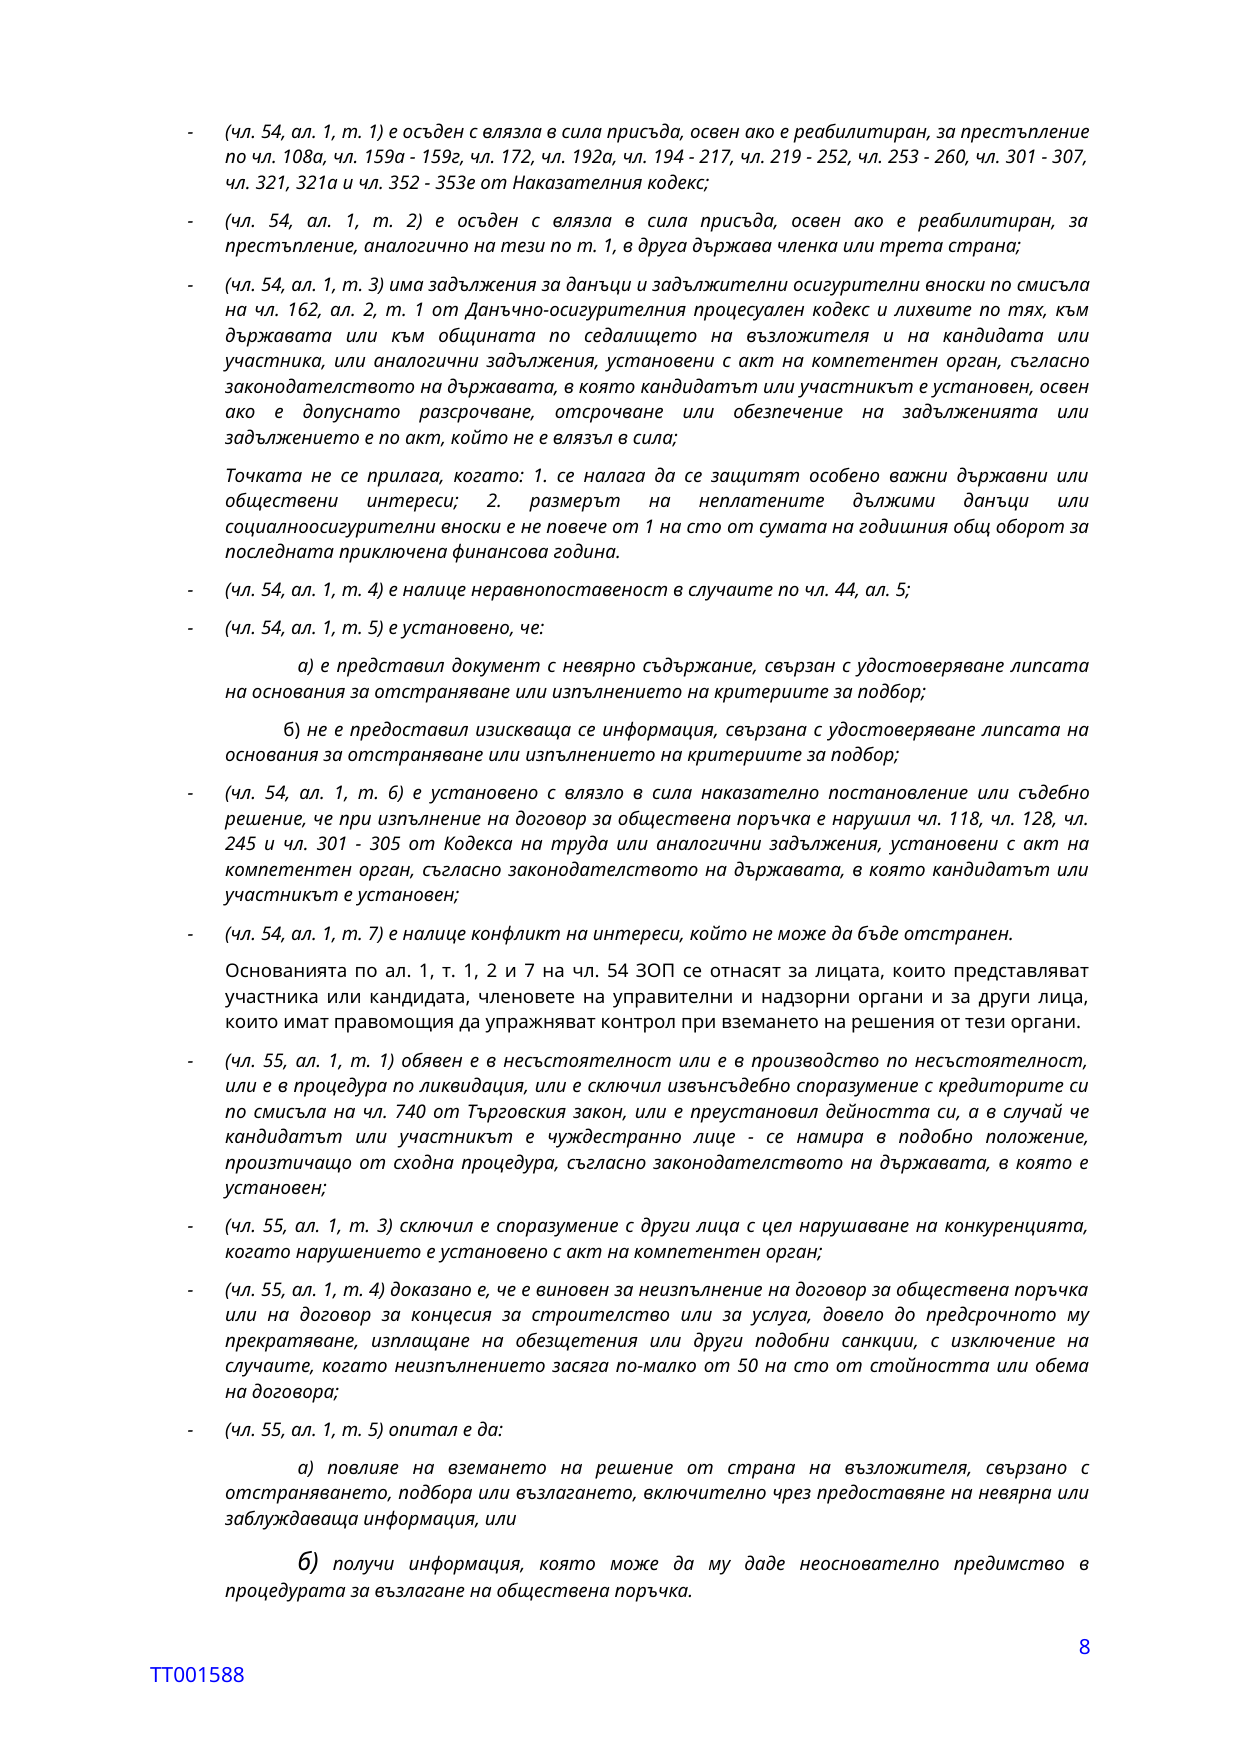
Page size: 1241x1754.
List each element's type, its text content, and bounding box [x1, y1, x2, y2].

list (чл. 54, ал. 1, т. 5) е установено, че: [187, 614, 1090, 640]
list Основанията по ал. 1, т. 1, 2 и 7 на чл. 54 ЗОП се отнасят за лицата, които представляват участника или кандидата, членовете на управителни и надзорни органи и за други лица, които имат правомощия да упражняват контрол при вземането на решения от тези органи. [225, 958, 1090, 1034]
list (чл. 55, ал. 1, т. 5) опитал е да: [187, 1416, 1090, 1442]
list а) е представил документ с невярно съдържание, свързан с удостоверяване липсата на основания за отстраняване или изпълнението на критериите за подбор; [225, 653, 1090, 704]
list (чл. 54, ал. 1, т. 1) е осъден с влязла в сила присъда, освен ако е реабилитиран, за престъпление по чл. 108а, чл. 159а - 159г, чл. 172, чл. 192а, чл. 194 - 217, чл. 219 - 252, чл. 253 - 260, чл. 301 - 307, чл. 321, 321а и чл. 352 - 353е от Наказателния кодекс; [187, 118, 1090, 195]
list (чл. 54, ал. 1, т. 2) е осъден с влязла в сила присъда, освен ако е реабилитиран, за престъпление, аналогично на тези по т. 1, в друга държава членка или трета страна; [187, 207, 1090, 258]
list (чл. 54, ал. 1, т. 7) е налице конфликт на интереси, който не може да бъде отстранен. [187, 920, 1090, 945]
list а) повлияе на вземането на решение от страна на възложителя, свързано с отстраняването, подбора или възлагането, включително чрез предоставяне на невярна или заблуждаваща информация, или [225, 1454, 1090, 1531]
list Точката не се прилага, когато: 1. се налага да се защитят особено важни държавни или обществени интереси; 2. размерът на неплатените дължими данъци или социалноосигурителни вноски е не повече от 1 на сто от сумата на годишния общ оборот за последната приключена финансова година. [225, 462, 1090, 564]
list (чл. 55, ал. 1, т. 3) сключил е споразумение с други лица с цел нарушаване на конкуренцията, когато нарушението е установено с акт на компетентен орган; [187, 1212, 1090, 1263]
list (чл. 54, ал. 1, т. 3) има задължения за данъци и задължителни осигурителни вноски по смисъла на чл. 162, ал. 2, т. 1 от Данъчно-осигурителния процесуален кодекс и лихвите по тях, към държавата или към общината по седалището на възложителя и на кандидата или участника, или аналогични задължения, установени с акт на компетентен орган, съгласно законодателството на държавата, в която кандидатът или участникът е установен, освен ако е допуснато разсрочване, отсрочване или обезпечение на задълженията или задължението е по акт, който не е влязъл в сила; [187, 271, 1090, 449]
list (чл. 54, ал. 1, т. 6) е установено с влязло в сила наказателно постановление или съдебно решение, че при изпълнение на договор за обществена поръчка е нарушил чл. 118, чл. 128, чл. 245 и чл. 301 - 305 от Кодекса на труда или аналогични задължения, установени с акт на компетентен орган, съгласно законодателството на държавата, в която кандидатът или участникът е установен; [187, 780, 1090, 907]
list б) не е предоставил изискваща се информация, свързана с удостоверяване липсата на основания за отстраняване или изпълнението на критериите за подбор; [225, 716, 1090, 767]
list (чл. 55, ал. 1, т. 1) обявен е в несъстоятелност или е в производство по несъстоятелност, или е в процедура по ликвидация, или е сключил извънсъдебно споразумение с кредиторите си по смисъла на чл. 740 от Търговския закон, или е преустановил дейността си, а в случай че кандидатът или участникът е чуждестранно лице - се намира в подобно положение, произтичащо от сходна процедура, съгласно законодателството на държавата, в която е установен; [187, 1047, 1090, 1200]
list (чл. 55, ал. 1, т. 4) доказано е, че е виновен за неизпълнение на договор за обществена поръчка или на договор за концесия за строителство или за услуга, довело до предсрочното му прекратяване, изплащане на обезщетения или други подобни санкции, с изключение на случаите, когато неизпълнението засяга по-малко от 50 на сто от стойността или обема на договора; [187, 1276, 1090, 1404]
list б) получи информация, която може да му даде неоснователно предимство в процедурата за възлагане на обществена поръчка. [225, 1543, 1090, 1603]
list (чл. 54, ал. 1, т. 4) е налице неравнопоставеност в случаите по чл. 44, ал. 5; [187, 577, 1090, 602]
